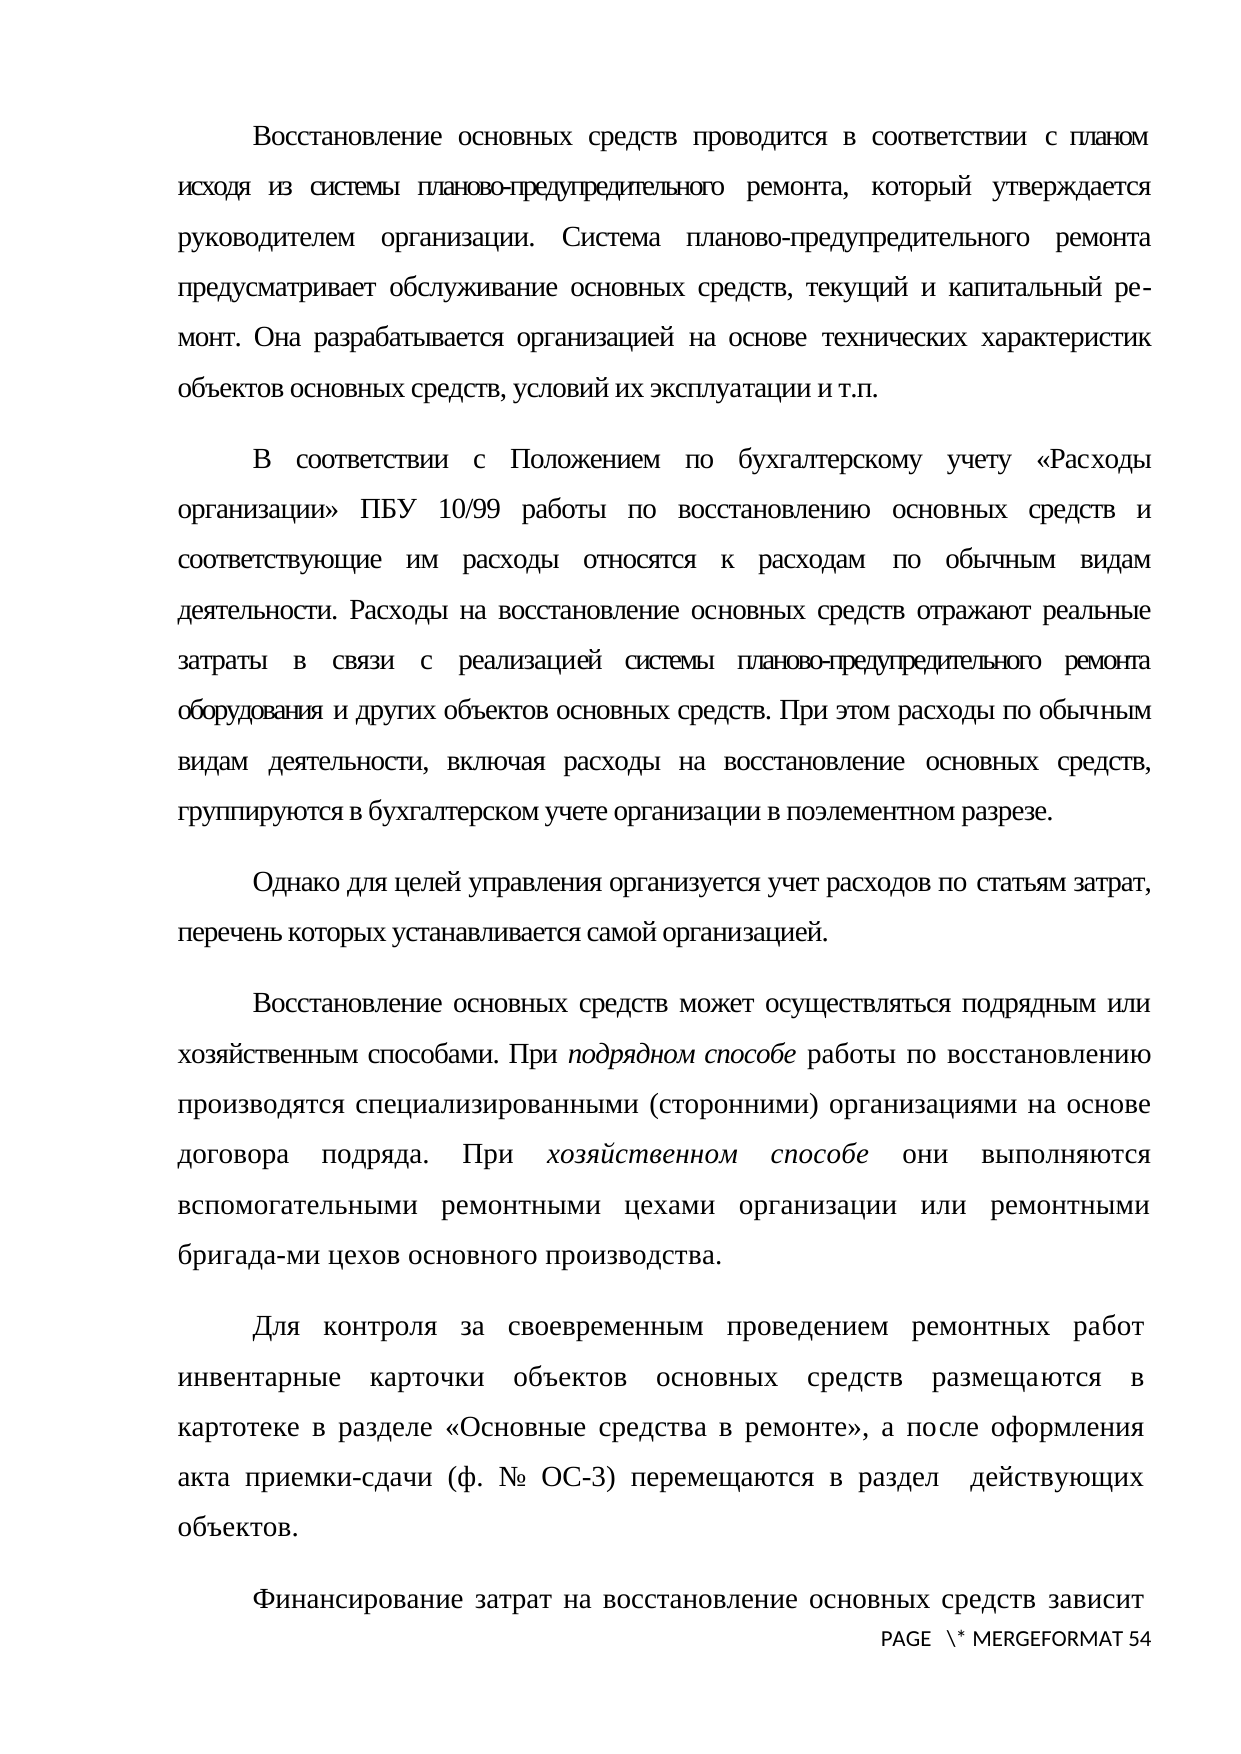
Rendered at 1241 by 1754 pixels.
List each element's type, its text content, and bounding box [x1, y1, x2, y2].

text Восстановление основных средств проводится в соответствии с планом исходя из системы планово-предупредительного ремонта, который утверждается руководителем организации. Система планово-предупредительного ремонта предусматривает обслуживание основных средств, текущий и капитальный ремонт. Она разрабатывается организацией на основе технических характеристик объектов основных средств, условий их эксплуатации и т.п. [177, 118, 1152, 403]
text Однако для целей управления организуется учет расходов по статьям затрат, перечень которых устанавливается самой организацией. [177, 864, 1152, 948]
text Для контроля за своевременным проведением ремонтных работ инвентарные карточки объектов основных средств размещаются в картотеке в разделе «Основные средства в ремонте», а после оформления акта приемки-сдачи (ф. № ОС-3) перемещаются в раздел действующих объектов. [177, 1308, 1144, 1543]
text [177, 1581, 1144, 1614]
text В соответствии с Положением по бухгалтерскому учету «Расходы организации» ПБУ 10/99 работы по восстановлению основных средств и соответствующие им расходы относятся к расходам по обычным видам деятельности. Расходы на восстановление основных средств отражают реальные затраты в связи с реализацией системы планово-предупредительного ремонта оборудования и других объектов основных средств. При этом расходы по обычным видам деятельности, включая расходы на восстановление основных средств, группируются в бухгалтерском учете организации в поэлементном разрезе. [177, 441, 1152, 827]
text Восстановление основных средств может осуществляться подрядным или хозяйственным способами. При подрядном способе работы по восстановлению производятся специализированными (сторонними) организациями на основе договора подряда. При хозяйственном способе они выполняются вспомогательными ремонтными цехами организации или ремонтными бригада-ми цехов основного производства. [177, 986, 1152, 1271]
